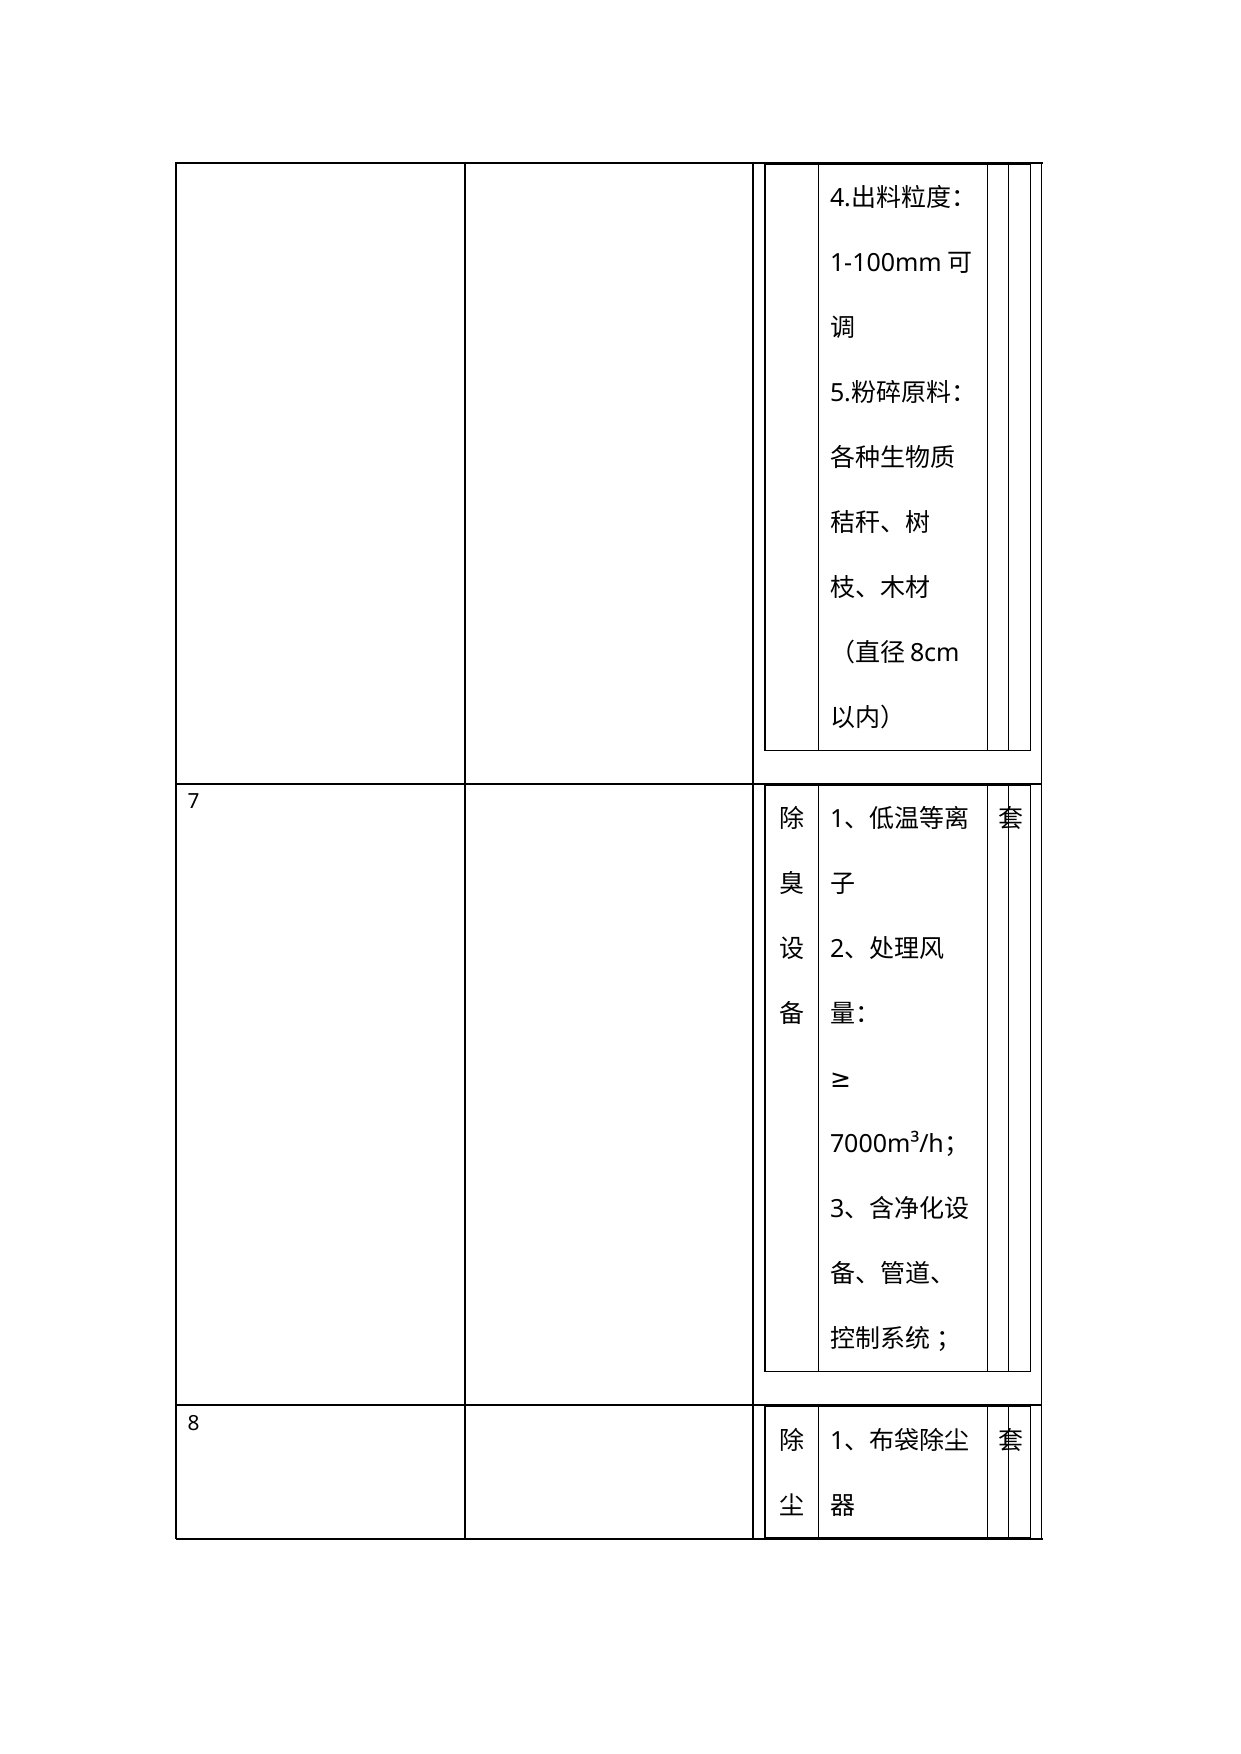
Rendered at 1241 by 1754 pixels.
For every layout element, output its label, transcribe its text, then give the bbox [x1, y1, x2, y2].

table_cell [754, 1406, 764, 1538]
table_cell [766, 1407, 818, 1537]
table_cell 7 [177, 785, 464, 1404]
table_cell [819, 1407, 987, 1537]
table_cell [754, 164, 1041, 783]
table_cell [466, 1406, 752, 1538]
table_cell [466, 785, 752, 1404]
table_cell [1009, 1407, 1030, 1537]
table_cell 8 [177, 1406, 464, 1538]
table_cell [466, 164, 752, 783]
table_cell [1031, 1406, 1041, 1538]
table_cell [988, 1407, 1008, 1537]
table_cell 6 [177, 164, 464, 783]
table_cell [754, 785, 1041, 1404]
